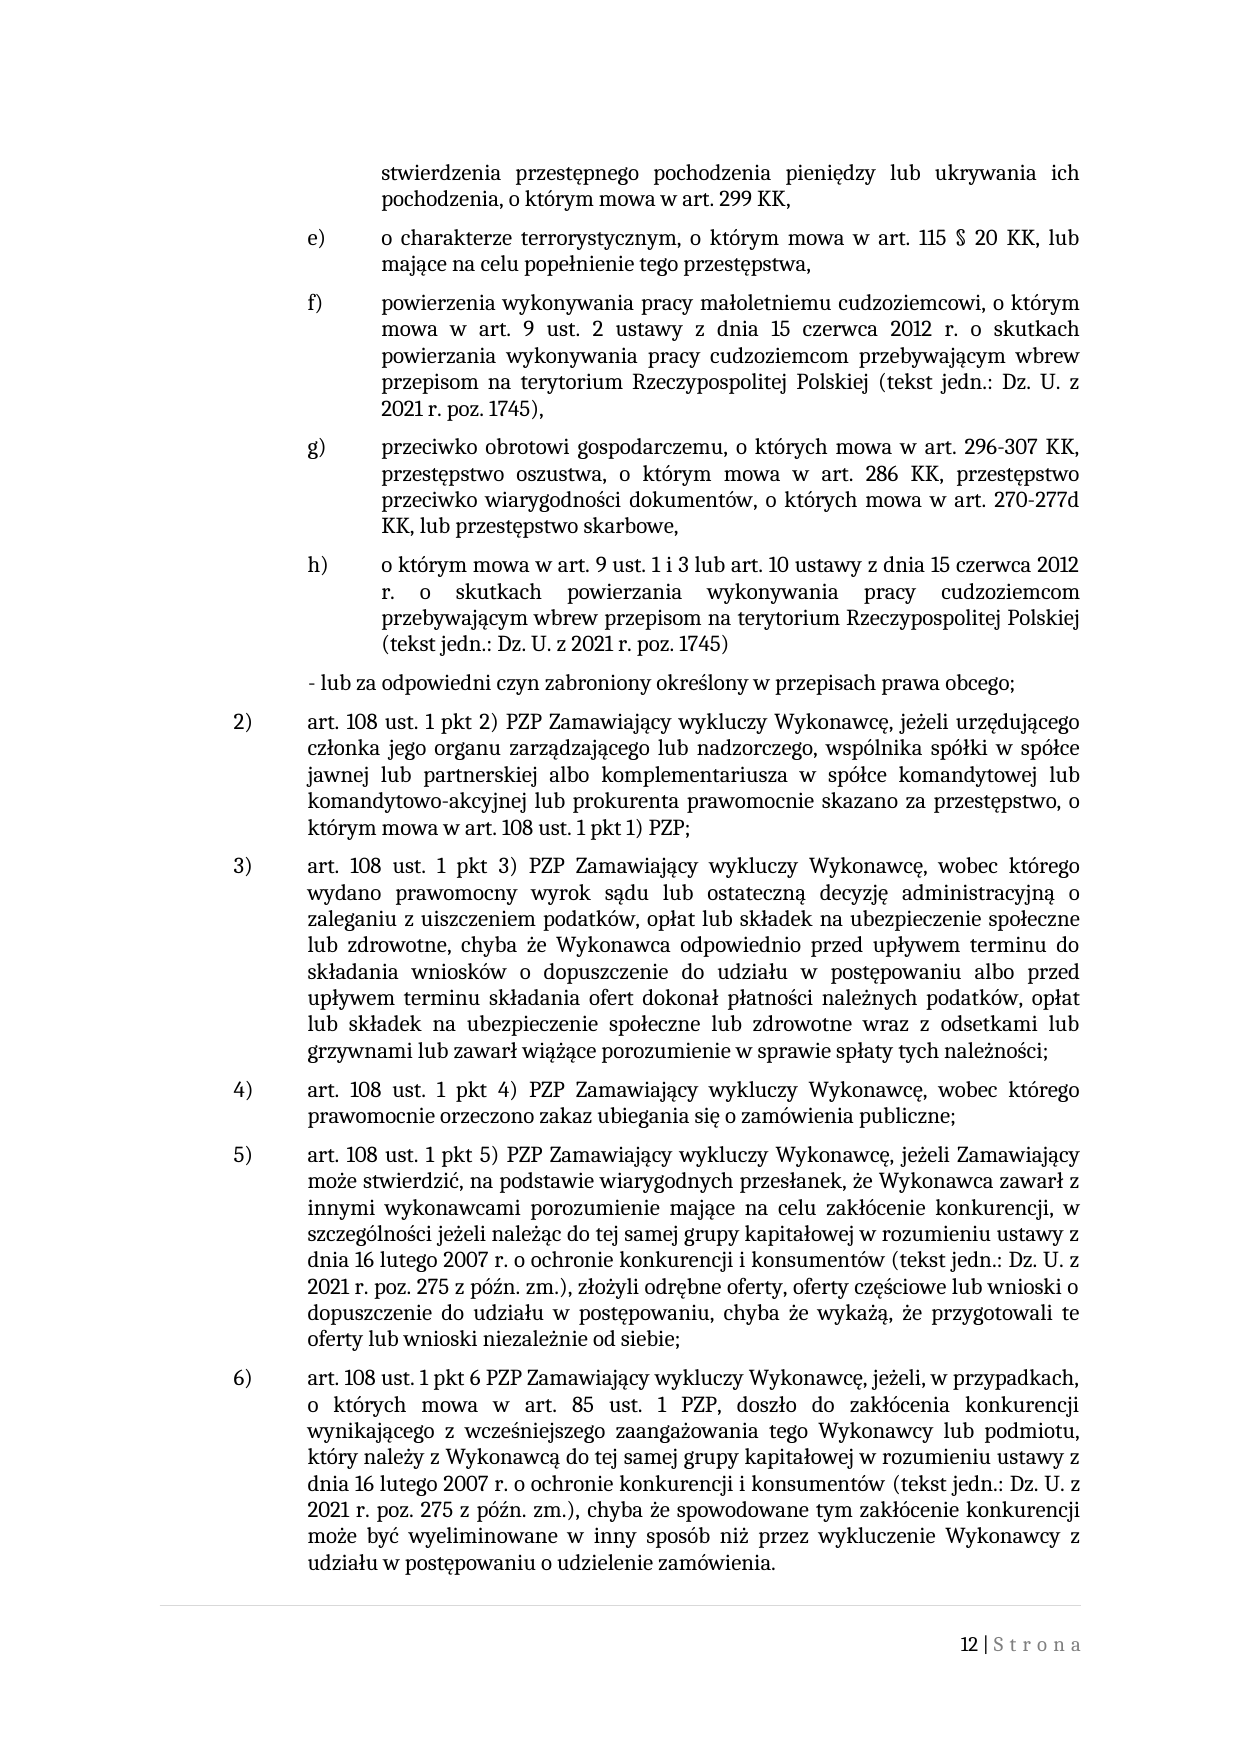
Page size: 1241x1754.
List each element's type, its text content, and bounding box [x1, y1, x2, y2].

text h) o którym mowa w art. 9 ust. 1 i 3 lub art. 10 ustawy z dnia 15 czerwca 2012 r. o skutkach powierzania wykonywania pracy cudzoziemcom przebywającym wbrew przepisom na terytorium Rzeczypospolitej Polskiej (tekst jedn.: Dz. U. z 2021 r. poz. 1745) [307, 552, 1081, 657]
text f) powierzenia wykonywania pracy małoletniemu cudzoziemcowi, o którym mowa w art. 9 ust. 2 ustawy z dnia 15 czerwca 2012 r. o skutkach powierzania wykonywania pracy cudzoziemcom przebywającym wbrew przepisom na terytorium Rzeczypospolitej Polskiej (tekst jedn.: Dz. U. z 2021 r. poz. 1745), [307, 290, 1081, 422]
text 5) art. 108 ust. 1 pkt 5) PZP Zamawiający wykluczy Wykonawcę, jeżeli Zamawiający może stwierdzić, na podstawie wiarygodnych przesłanek, że Wykonawca zawarł z innymi wykonawcami porozumienie mające na celu zakłócenie konkurencji, w szczególności jeżeli należąc do tej samej grupy kapitałowej w rozumieniu ustawy z dnia 16 lutego 2007 r. o ochronie konkurencji i konsumentów (tekst jedn.: Dz. U. z 2021 r. poz. 275 z późn. zm.), złożyli odrębne oferty, oferty częściowe lub wnioski o dopuszczenie do udziału w postępowaniu, chyba że wykażą, że przygotowali te oferty lub wnioski niezależnie od siebie; [233, 1142, 1081, 1352]
text 3) art. 108 ust. 1 pkt 3) PZP Zamawiający wykluczy Wykonawcę, wobec którego wydano prawomocny wyrok sądu lub ostateczną decyzję administracyjną o zaleganiu z uiszczeniem podatków, opłat lub składek na ubezpieczenie społeczne lub zdrowotne, chyba że Wykonawca odpowiednio przed upływem terminu do składania wniosków o dopuszczenie do udziału w postępowaniu albo przed upływem terminu składania ofert dokonał płatności należnych podatków, opłat lub składek na ubezpieczenie społeczne lub zdrowotne wraz z odsetkami lub grzywnami lub zawarł wiążące porozumienie w sprawie spłaty tych należności; [233, 853, 1081, 1064]
text - lub za odpowiedni czyn zabroniony określony w przepisach prawa obcego; [307, 670, 1081, 696]
text 2) art. 108 ust. 1 pkt 2) PZP Zamawiający wykluczy Wykonawcę, jeżeli urzędującego członka jego organu zarządzającego lub nadzorczego, wspólnika spółki w spółce jawnej lub partnerskiej albo komplementariusza w spółce komandytowej lub komandytowo-akcyjnej lub prokurenta prawomocnie skazano za przestępstwo, o którym mowa w art. 108 ust. 1 pkt 1) PZP; [233, 709, 1081, 841]
text e) o charakterze terrorystycznym, o którym mowa w art. 115 § 20 KK, lub mające na celu popełnienie tego przestępstwa, [307, 225, 1081, 277]
text 4) art. 108 ust. 1 pkt 4) PZP Zamawiający wykluczy Wykonawcę, wobec którego prawomocnie orzeczono zakaz ubiegania się o zamówienia publiczne; [233, 1076, 1081, 1129]
text g) przeciwko obrotowi gospodarczemu, o których mowa w art. 296-307 KK, przestępstwo oszustwa, o którym mowa w art. 286 KK, przestępstwo przeciwko wiarygodności dokumentów, o których mowa w art. 270-277d KK, lub przestępstwo skarbowe, [307, 434, 1081, 539]
text 6) art. 108 ust. 1 pkt 6 PZP Zamawiający wykluczy Wykonawcę, jeżeli, w przypadkach, o których mowa w art. 85 ust. 1 PZP, doszło do zakłócenia konkurencji wynikającego z wcześniejszego zaangażowania tego Wykonawcy lub podmiotu, który należy z Wykonawcą do tej samej grupy kapitałowej w rozumieniu ustawy z dnia 16 lutego 2007 r. o ochronie konkurencji i konsumentów (tekst jedn.: Dz. U. z 2021 r. poz. 275 z późn. zm.), chyba że spowodowane tym zakłócenie konkurencji może być wyeliminowane w inny sposób niż przez wykluczenie Wykonawcy z udziału w postępowaniu o udzielenie zamówienia. [233, 1365, 1081, 1576]
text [307, 159, 1081, 212]
